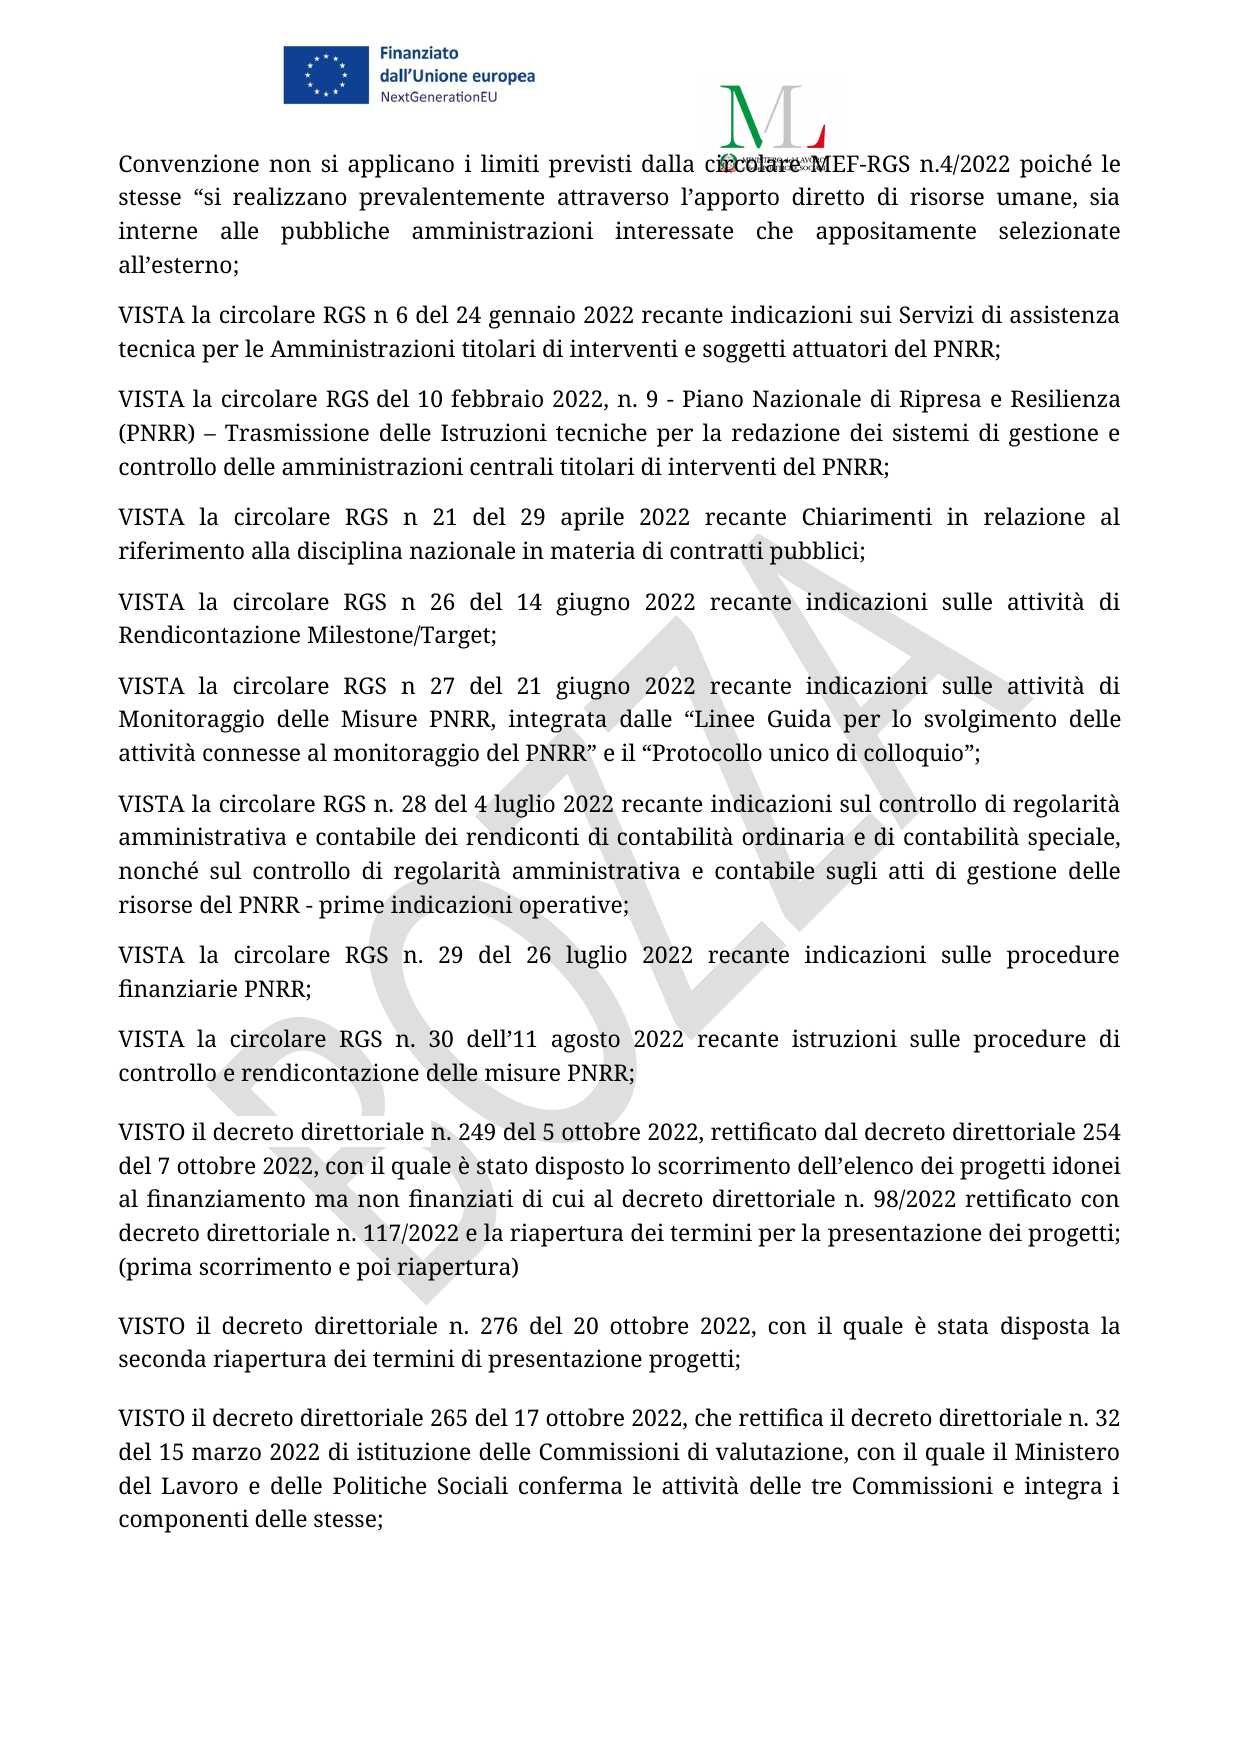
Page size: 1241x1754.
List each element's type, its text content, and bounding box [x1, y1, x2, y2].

text VISTA la circolare RGS n 21 del 29 aprile 2022 recante Chiarimenti in relazione al riferimento alla disciplina nazionale in materia di contratti pubblici; [118, 501, 1122, 566]
picture [701, 73, 847, 148]
text VISTA la circolare RGS n 26 del 14 giugno 2022 recante indicazioni sulle attività di Rendicontazione Milestone/Target; [118, 586, 1122, 651]
text VISTA la circolare RGS del 10 febbraio 2022, n. 9 - Piano Nazionale di Ripresa e Resilienza (PNRR) – Trasmissione delle Istruzioni tecniche per la redazione dei sistemi di gestione e controllo delle amministrazioni centrali titolari di interventi del PNRR; [118, 383, 1122, 482]
picture [282, 40, 542, 106]
text VISTO il decreto direttoriale n. 249 del 5 ottobre 2022, rettificato dal decreto direttoriale 254 del 7 ottobre 2022, con il quale è stato disposto lo scorrimento dell’elenco dei progetti idonei al finanziamento ma non finanziati di cui al decreto direttoriale n. 98/2022 rettificato con decreto direttoriale n. 117/2022 e la riapertura dei termini per la presentazione dei progetti; (prima scorrimento e poi riapertura) [118, 1116, 1122, 1282]
text VISTA la circolare RGS n. 28 del 4 luglio 2022 recante indicazioni sul controllo di regolarità amministrativa e contabile dei rendiconti di contabilità ordinaria e di contabilità speciale, nonché sul controllo di regolarità amministrativa e contabile sugli atti di gestione delle risorse del PNRR - prime indicazioni operative; [118, 788, 1122, 920]
text VISTA la circolare RGS n. 30 dell’11 agosto 2022 recante istruzioni sulle procedure di controllo e rendicontazione delle misure PNRR; [118, 1023, 1122, 1088]
text VISTO il decreto direttoriale 265 del 17 ottobre 2022, che rettifica il decreto direttoriale n. 32 del 15 marzo 2022 di istituzione delle Commissioni di valutazione, con il quale il Ministero del Lavoro e delle Politiche Sociali conferma le attività delle tre Commissioni e integra i componenti delle stesse; [118, 1501, 1122, 1535]
text VISTA la circolare RGS n. 29 del 26 luglio 2022 recante indicazioni sulle procedure finanziarie PNRR; [118, 939, 1122, 1004]
text VISTA la circolare RGS n 6 del 24 gennaio 2022 recante indicazioni sui Servizi di assistenza tecnica per le Amministrazioni titolari di interventi e soggetti attuatori del PNRR; [118, 299, 1122, 364]
text VISTO il decreto direttoriale n. 276 del 20 ottobre 2022, con il quale è stata disposta la seconda riapertura dei termini di presentazione progetti; [118, 1341, 1122, 1375]
text VISTA la circolare RGS n 27 del 21 giugno 2022 recante indicazioni sulle attività di Monitoraggio delle Misure PNRR, integrata dalle “Linee Guida per lo svolgimento delle attività connesse al monitoraggio del PNRR” e il “Protocollo unico di colloquio”; [118, 670, 1122, 768]
